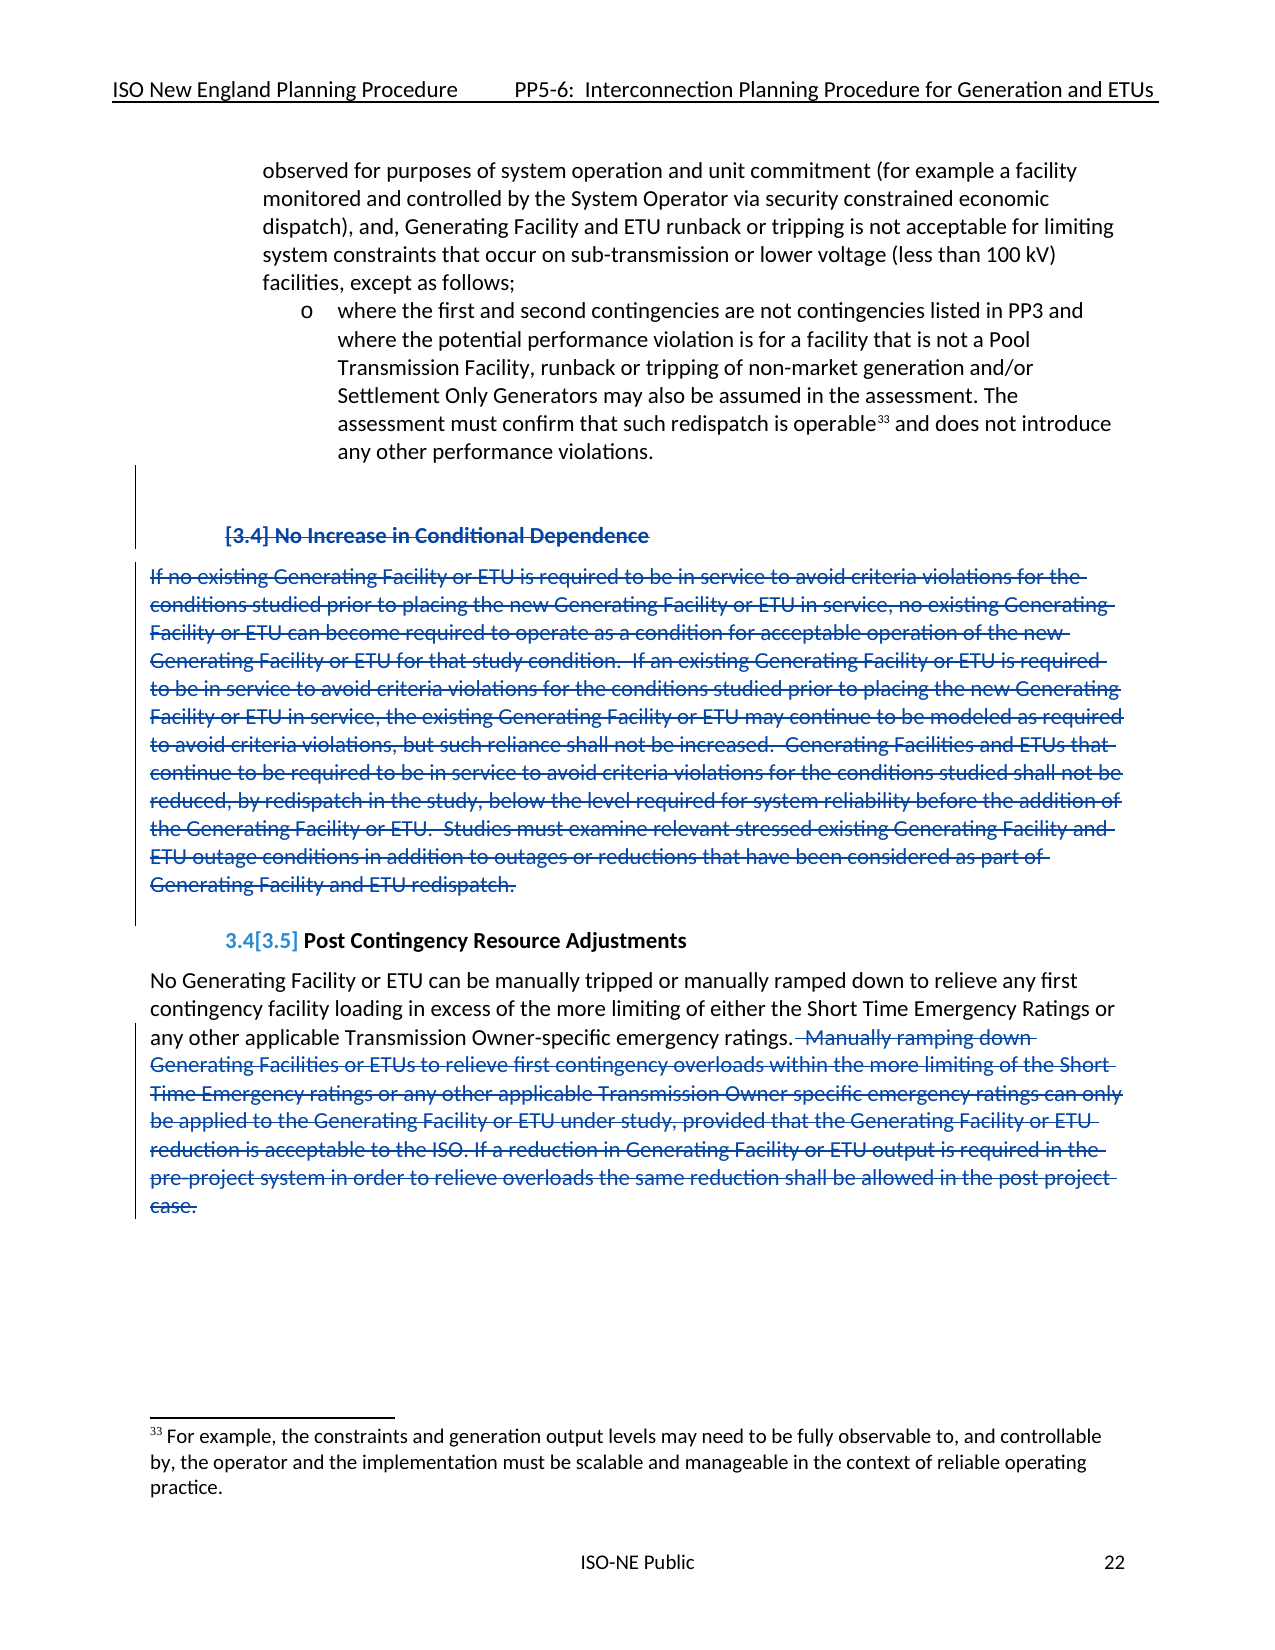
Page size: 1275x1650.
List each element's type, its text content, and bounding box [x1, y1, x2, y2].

list where the first and second contingencies are not contingencies listed in PP3 and where the potential performance violation is for a facility that is not a Pool Transmission Facility, runback or tripping of non-market generation and/or Settlement Only Generators may also be assumed in the assessment. The assessment must confirm that such redispatch is operable and does not introduce any other performance violations. [300, 296, 1125, 465]
subtitle Post Contingency Resource Adjustments [225, 926, 1125, 954]
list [225, 156, 1125, 296]
text No Generating Facility or ETU can be manually tripped or manually ramped down to relieve any first contingency facility loading in excess of the more limiting of either the Short Time Emergency Ratings or any other applicable Transmission Owner-specific emergency ratings. [150, 967, 1125, 1219]
